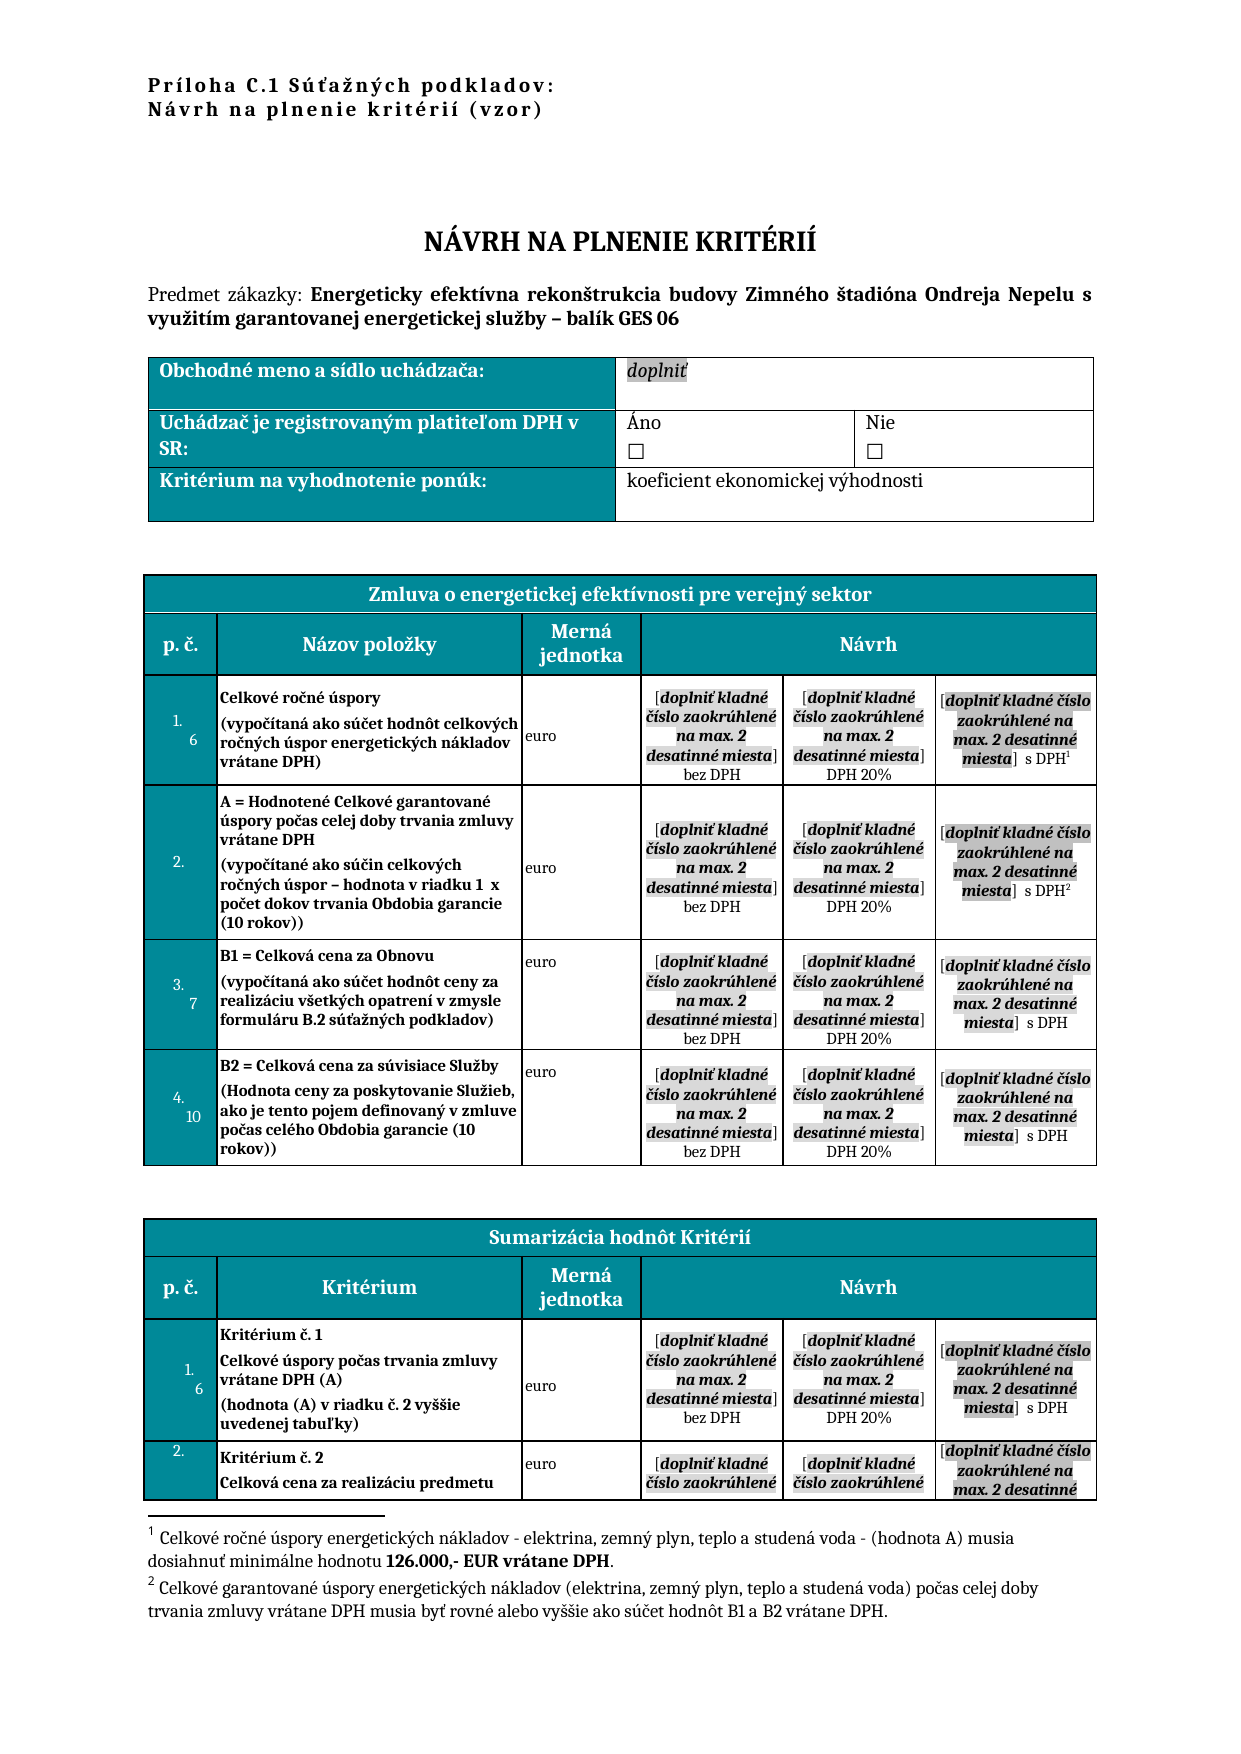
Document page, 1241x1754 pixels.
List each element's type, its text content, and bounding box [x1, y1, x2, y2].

table_cell euro [523, 1442, 640, 1499]
table_cell [doplniť kladné číslo zaokrúhlené na max. 2 desatinné miesta] bez DPH [642, 676, 782, 784]
table_cell 7 [145, 940, 216, 1049]
table_cell [doplniť kladné číslo zaokrúhlené na max. 2 desatinné miesta] s DPH [936, 940, 1096, 1049]
table_cell p. č. [145, 1257, 216, 1318]
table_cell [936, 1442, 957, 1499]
table_cell [doplniť kladné číslo zaokrúhlené na max. 2 desatinné miesta] s DPH [936, 786, 1096, 939]
table_cell Návrh [642, 1257, 1096, 1318]
table_cell [doplniť kladné číslo zaokrúhlené na max. 2 desatinné miesta] DPH 20% [784, 1320, 935, 1440]
table_cell Merná jednotka [523, 1257, 640, 1318]
table_cell Nie [855, 411, 1093, 467]
table_cell [doplniť kladné číslo zaokrúhlené na max. 2 desatinné miesta] bez DPH [642, 1050, 782, 1165]
table_cell euro [523, 676, 640, 784]
table_cell Kritérium č. 1 Celkové úspory počas trvania zmluvy vrátane DPH (A) (hodnota (A) v riadku č. 2 vyššie uvedenej tabuľky) [218, 1320, 521, 1440]
table_cell B1 = Celková cena za Obnovu (vypočítaná ako súčet hodnôt ceny za realizáciu všetkých opatrení v zmysle formuláru B.2 súťažných podkladov) [218, 940, 521, 1049]
table_cell 6 [145, 1320, 216, 1440]
table_cell euro [523, 1050, 640, 1165]
table_cell Celkové ročné úspory (vypočítaná ako súčet hodnôt celkových ročných úspor energetických nákladov vrátane DPH) [218, 676, 521, 784]
table_cell Uchádzač je registrovaným platiteľom DPH v SR: [149, 411, 615, 467]
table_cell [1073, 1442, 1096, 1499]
table_cell Kritérium [218, 1257, 521, 1318]
table_cell [doplniť kladné číslo zaokrúhlené na max. 2 desatinné miesta] DPH 20% [784, 940, 935, 1049]
table_cell 10 [145, 1050, 216, 1165]
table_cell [784, 1442, 935, 1499]
table_cell [doplniť kladné číslo zaokrúhlené na max. 2 desatinné miesta] bez DPH [642, 940, 782, 1049]
table_cell Áno [616, 411, 854, 467]
table_cell [doplniť kladné číslo zaokrúhlené na max. 2 desatinné miesta] s DPH [936, 1050, 1096, 1165]
table_cell 6 [145, 676, 216, 784]
table_cell [145, 1442, 216, 1499]
table_header Obchodné meno a sídlo uchádzača: [149, 358, 615, 409]
table_cell [doplniť kladné číslo zaokrúhlené na max. 2 desatinné miesta] s DPH [936, 1320, 1096, 1440]
table_cell euro [523, 940, 640, 1049]
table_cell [218, 1442, 521, 1499]
table_cell Merná jednotka [523, 614, 640, 674]
table_cell B2 = Celková cena za súvisiace Služby (Hodnota ceny za poskytovanie Služieb, ako je tento pojem definovaný v zmluve počas celého Obdobia garancie (10 rokov)) [218, 1050, 521, 1165]
table_cell [doplniť kladné číslo zaokrúhlené na max. 2 desatinné miesta] s DPH [936, 676, 1096, 784]
table_cell [doplniť kladné číslo zaokrúhlené na max. 2 desatinné miesta] bez DPH [642, 1320, 782, 1440]
table_cell p. č. [145, 614, 216, 674]
table_cell Kritérium na vyhodnotenie ponúk: [149, 468, 615, 521]
table_cell koeficient ekonomickej výhodnosti [616, 468, 1093, 521]
table_cell euro [523, 1320, 640, 1440]
table_cell [doplniť kladné číslo zaokrúhlené na max. 2 desatinné miesta] DPH 20% [784, 1050, 935, 1165]
table_cell [doplniť kladné číslo zaokrúhlené na max. 2 desatinné miesta] DPH 20% [784, 786, 935, 939]
table_header doplniť [616, 358, 1093, 409]
table_cell [doplniť kladné číslo zaokrúhlené na max. 2 desatinné miesta] DPH 20% [784, 676, 935, 784]
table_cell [642, 1442, 782, 1499]
table_cell [doplniť kladné číslo zaokrúhlené na max. 2 desatinné miesta] bez DPH [642, 786, 782, 939]
table_cell A = Hodnotené Celkové garantované úspory počas celej doby trvania zmluvy vrátane DPH (vypočítané ako súčin celkových ročných úspor – hodnota v riadku 1 x počet dokov trvania Obdobia garancie (10 rokov)) [218, 786, 521, 939]
table_header Sumarizácia hodnôt Kritérií [145, 1220, 1096, 1256]
table_cell euro [523, 786, 640, 939]
text NÁVRH NA PLNENIE KRITÉRIÍ [148, 226, 1093, 259]
table_cell [145, 786, 216, 939]
table_header Zmluva o energetickej efektívnosti pre verejný sektor [145, 576, 1096, 612]
text Predmet zákazky: Energeticky efektívna rekonštrukcia budovy Zimného štadióna Ondreja Nepelu s využitím garantovanej energetickej služby – balík GES 06 [148, 283, 1093, 331]
table_cell Názov položky [218, 614, 521, 674]
table_cell Návrh [642, 614, 1096, 674]
